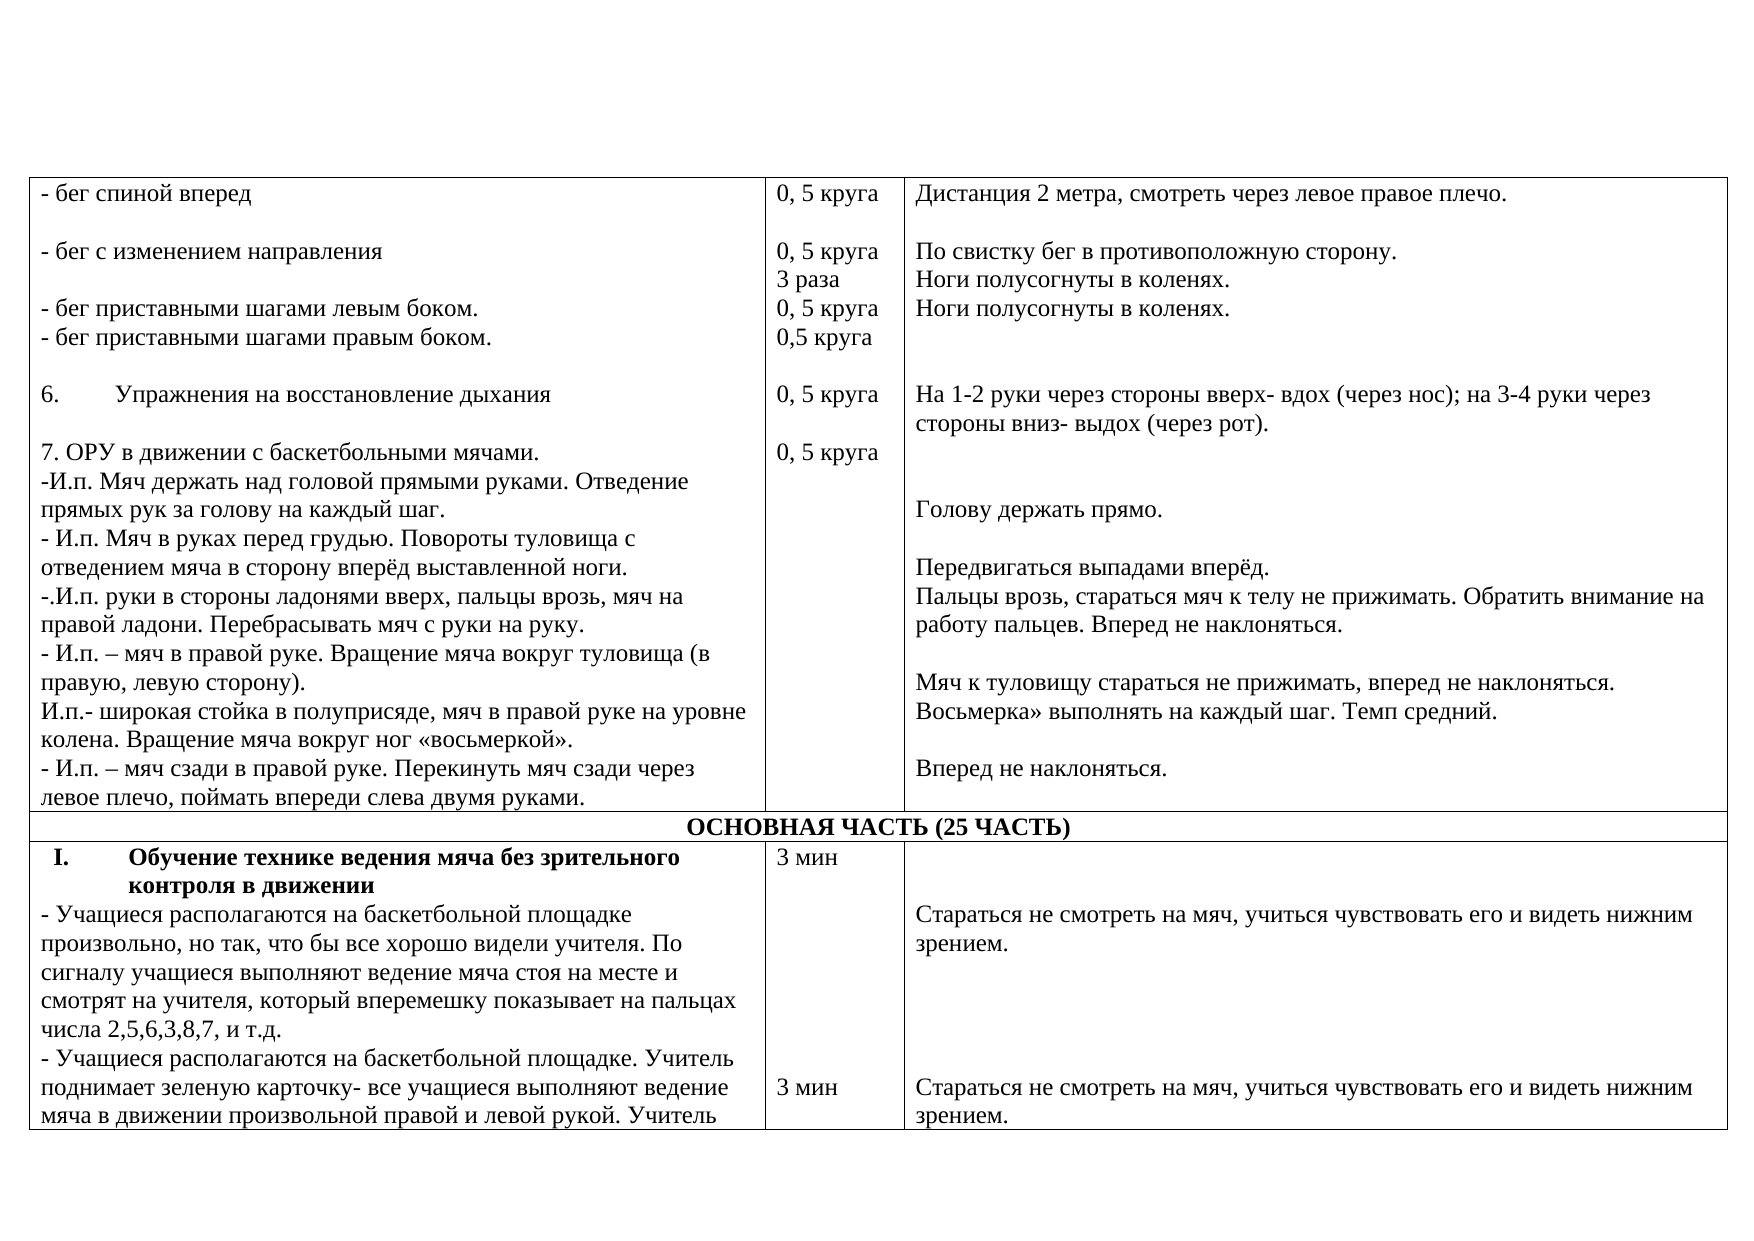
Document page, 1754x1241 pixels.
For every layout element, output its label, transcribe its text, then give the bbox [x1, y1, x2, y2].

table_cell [766, 178, 904, 811]
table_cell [30, 178, 765, 811]
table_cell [766, 842, 904, 1129]
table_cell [905, 842, 1727, 1129]
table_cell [30, 842, 765, 1129]
table_cell ОСНОВНАЯ ЧАСТЬ (25 ЧАСТЬ) [30, 812, 1727, 841]
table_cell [905, 178, 1727, 811]
